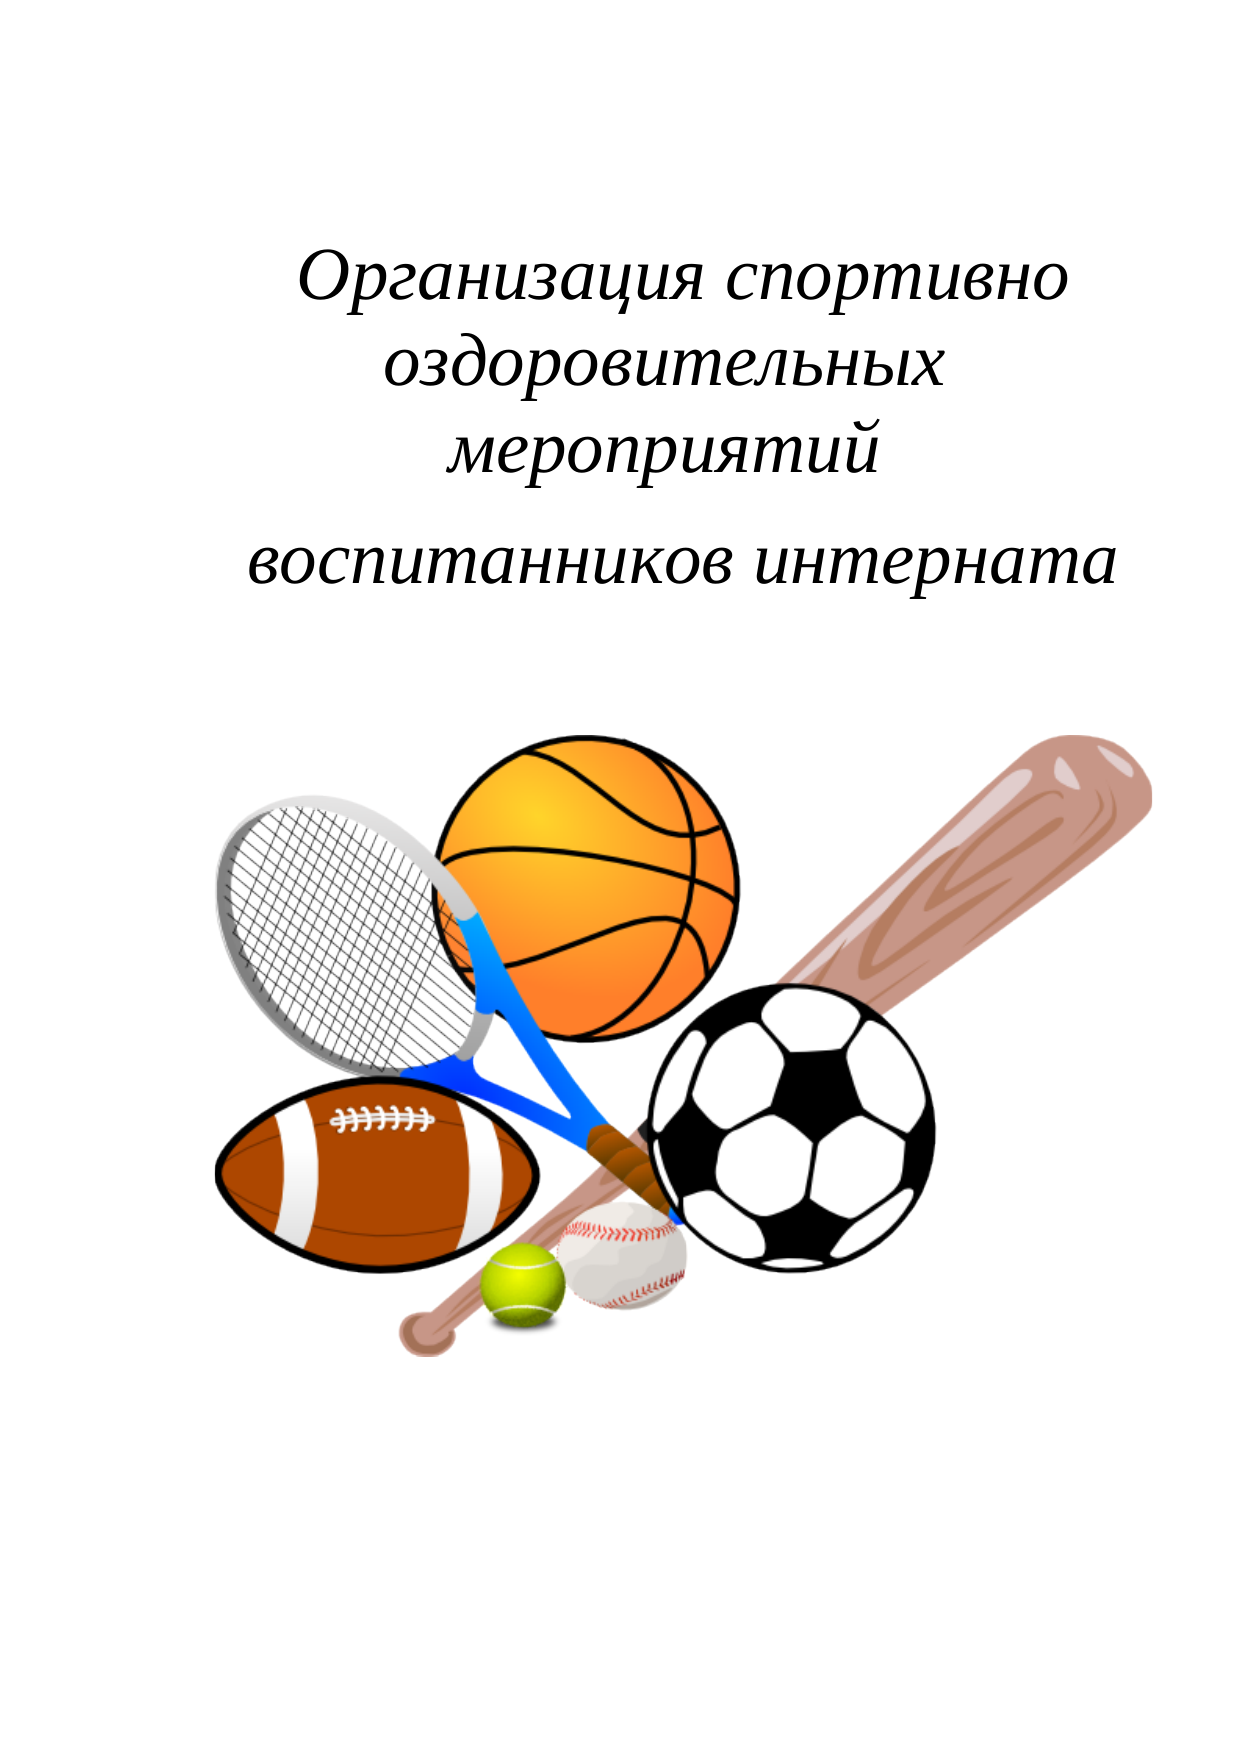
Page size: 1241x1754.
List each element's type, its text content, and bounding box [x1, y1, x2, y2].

text воспитанников интерната [177, 513, 1152, 599]
picture [214, 735, 1153, 1357]
text Организация спортивно оздоровительных мероприятий [177, 229, 1152, 488]
